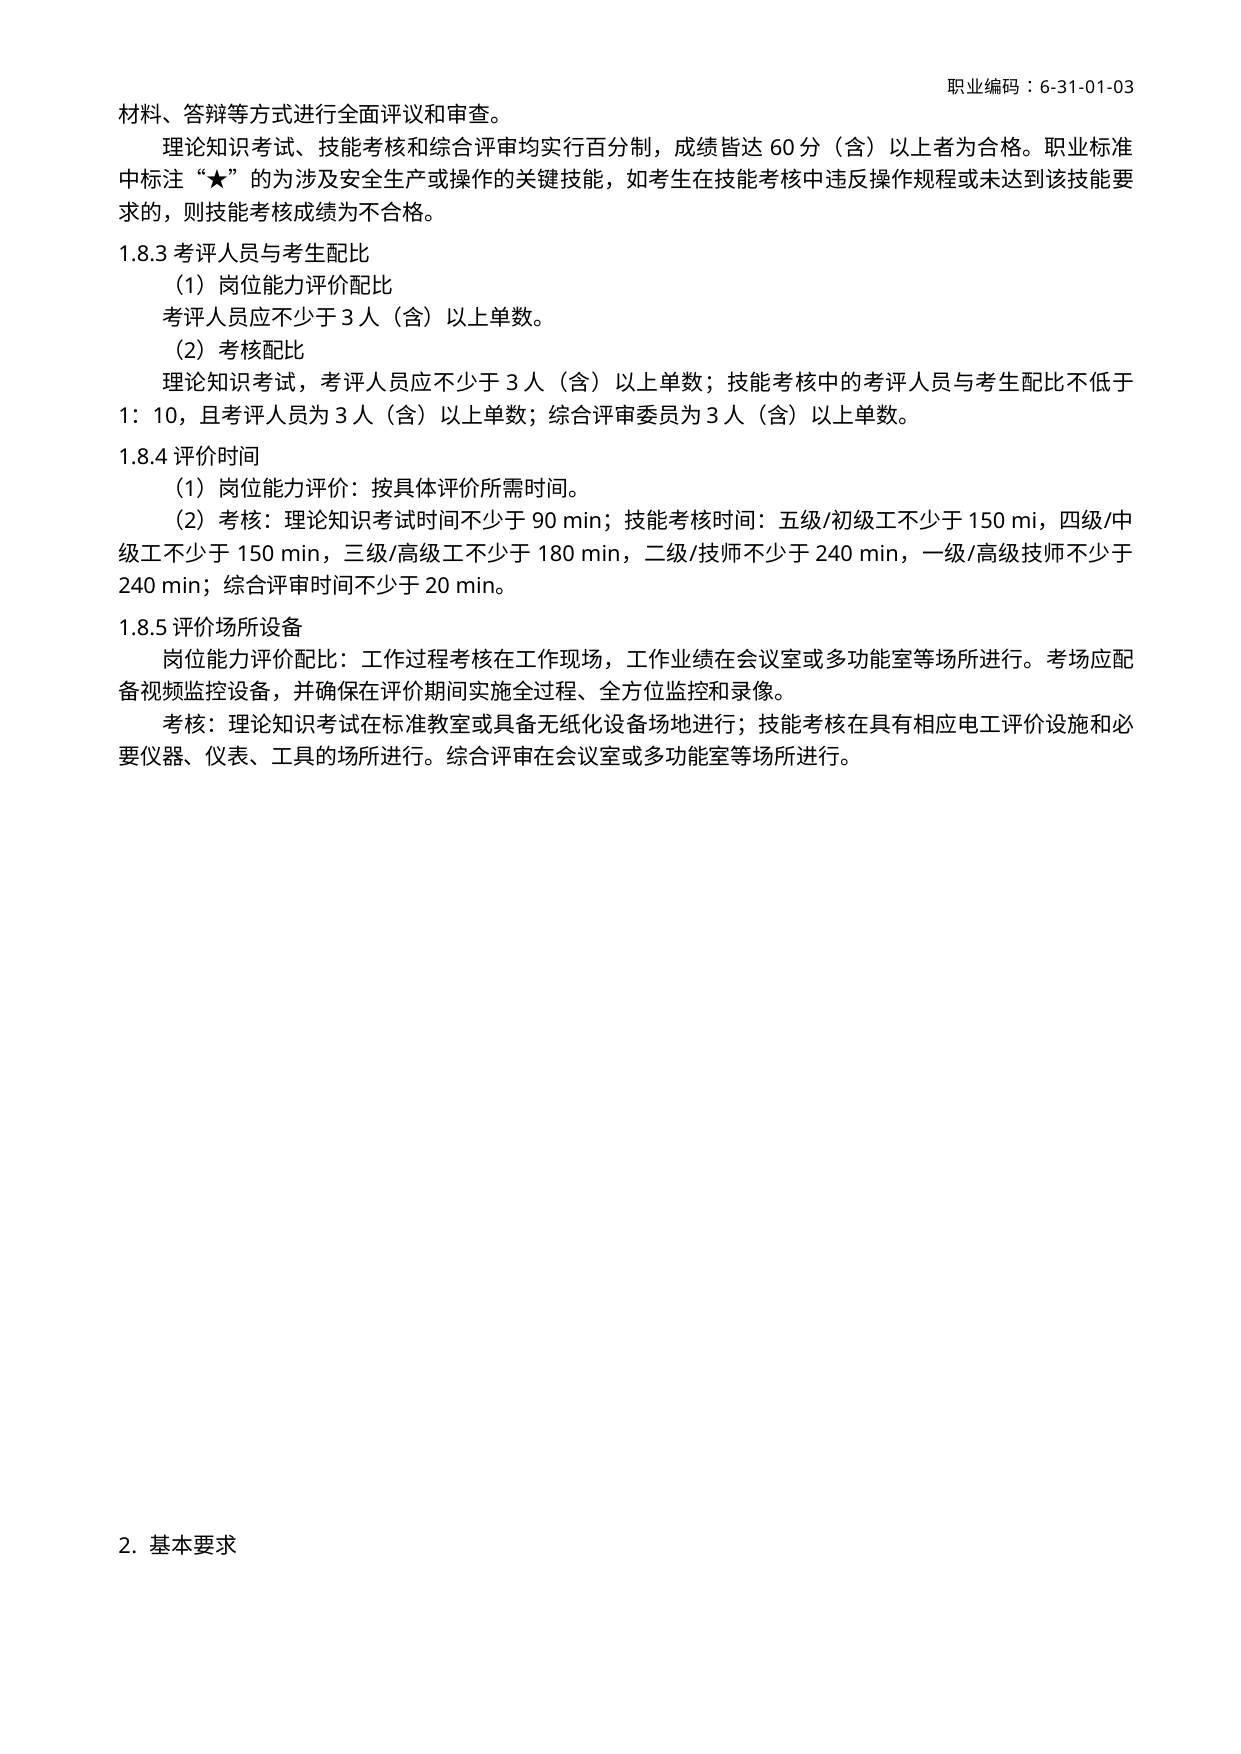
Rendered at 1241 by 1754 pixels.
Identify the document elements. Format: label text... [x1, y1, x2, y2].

text （1）岗位能力评价：按具体评价所需时间。 [118, 471, 1134, 503]
list 1.8.5评价场所设备 [118, 610, 1134, 641]
text （2）考核：理论知识考试时间不少于90 min；技能考核时间：五级/初级工不少于150 mi，四级/中级工不少于 150 min，三级/高级工不少于180 min，二级/技师不少于240 min，一级/高级技师不少于240 min；综合评审时间不少于 20 min。 [118, 503, 1134, 601]
list 1.8.4 评价时间 [118, 439, 1134, 471]
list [118, 97, 1134, 129]
list 理论知识考试、技能考核和综合评审均实行百分制，成绩皆达60分（含）以上者为合格。职业标准中标注“★”的为涉及安全生产或操作的关键技能，如考生在技能考核中违反操作规程或未达到该技能要求的，则技能考核成绩为不合格。 [118, 129, 1134, 227]
text 理论知识考试，考评人员应不少于3人（含）以上单数；技能考核中的考评人员与考生配比不低于1：10，且考评人员为3人（含）以上单数；综合评审委员为3人（含）以上单数。 [118, 365, 1134, 430]
text 考评人员应不少于3人（含）以上单数。 [118, 300, 1134, 332]
text （1）岗位能力评价配比 [118, 267, 1134, 300]
text 考核：理论知识考试在标准教室或具备无纸化设备场地进行；技能考核在具有相应电工评价设施和必要仪器、仪表、工具的场所进行。综合评审在会议室或多功能室等场所进行。 [118, 706, 1134, 771]
list 1.8.3 考评人员与考生配比 [118, 236, 1134, 267]
text （2）考核配比 [118, 332, 1134, 365]
list 2. 基本要求 [118, 1530, 1134, 1560]
text 岗位能力评价配比：工作过程考核在工作现场，工作业绩在会议室或多功能室等场所进行。考场应配备视频监控设备，并确保在评价期间实施全过程、全方位监控和录像。 [118, 641, 1134, 706]
